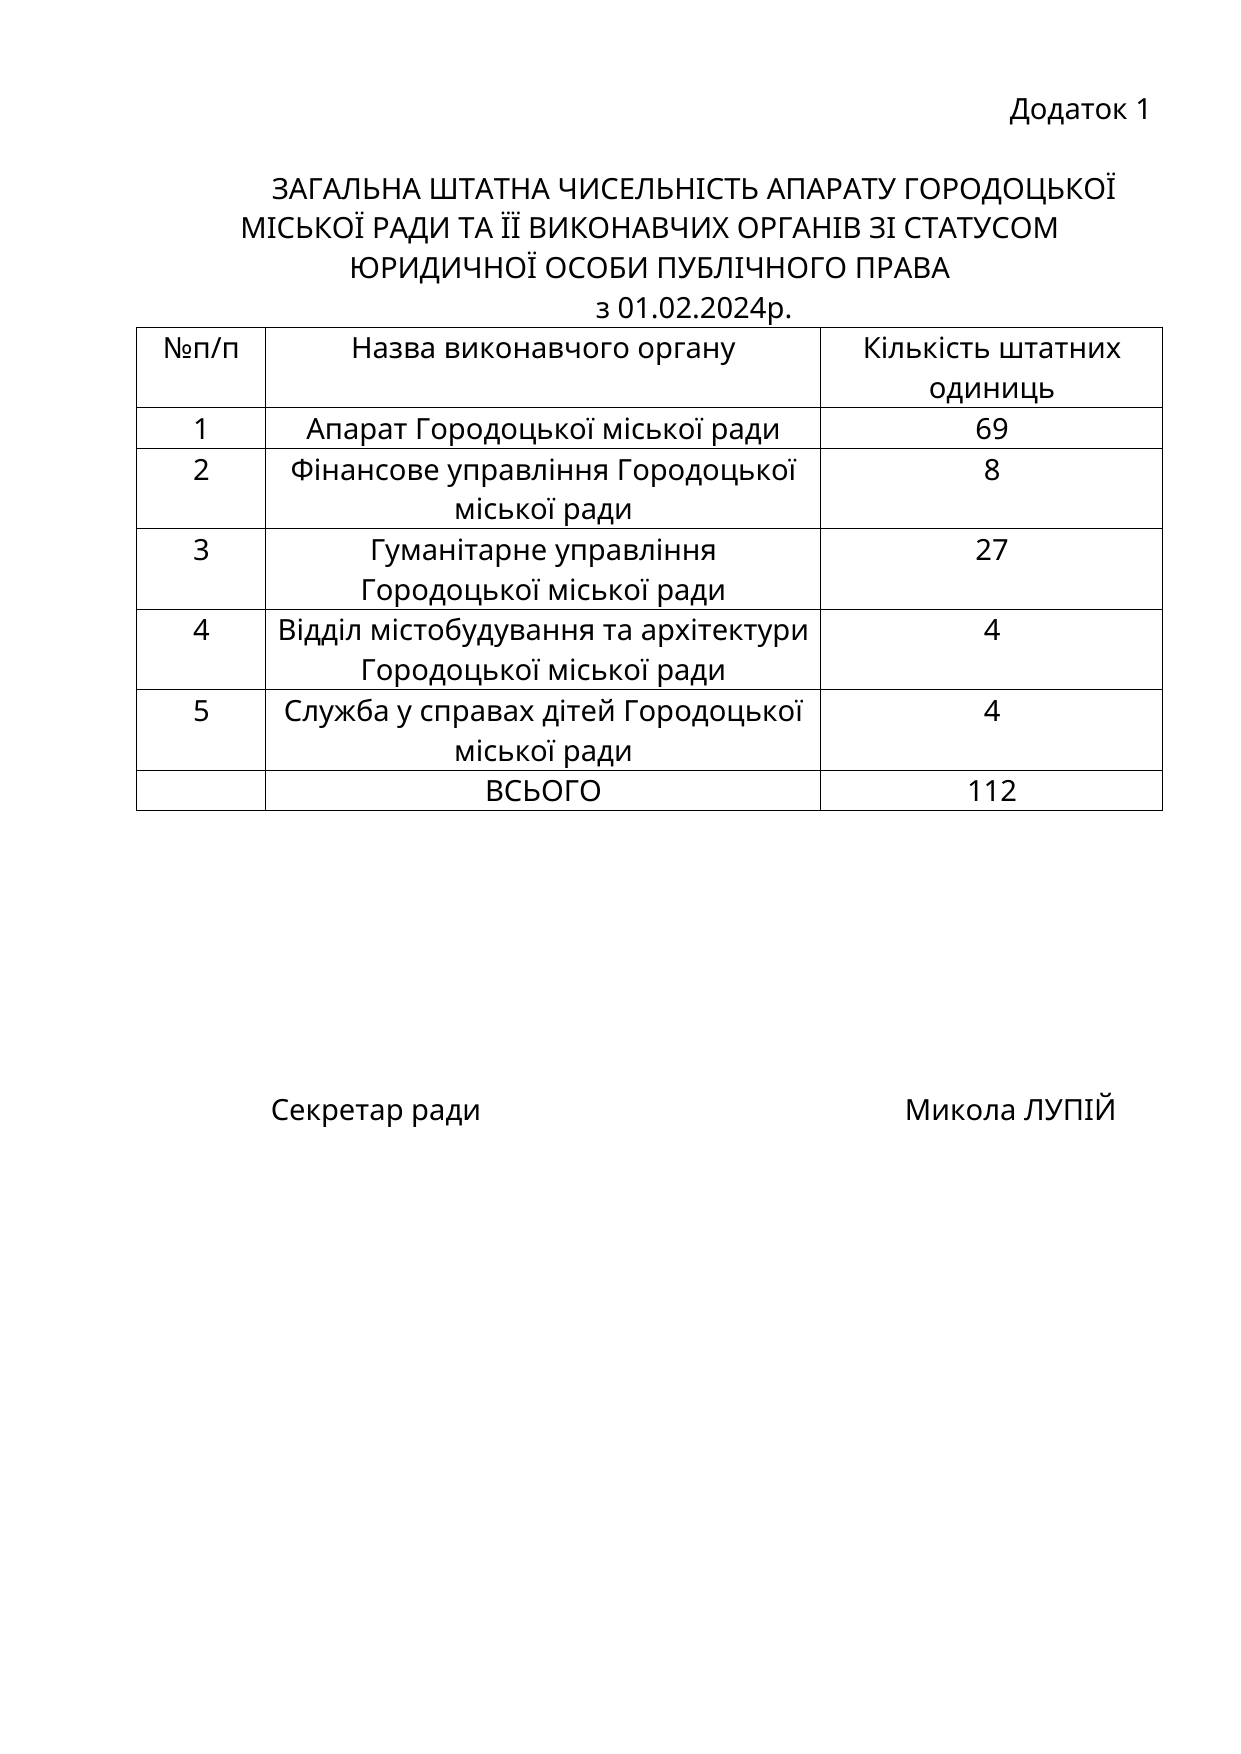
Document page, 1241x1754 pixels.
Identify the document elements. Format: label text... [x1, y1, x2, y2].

text Додаток 1 [148, 88, 1152, 128]
table_cell 5 [137, 690, 265, 769]
table_cell Гуманітарне управління Городоцької міської ради [266, 529, 820, 609]
table_cell ВСЬОГО [266, 771, 820, 810]
table_cell 4 [137, 610, 265, 689]
table_cell 4 [821, 690, 1162, 769]
table_header Назва виконавчого органу [266, 328, 820, 407]
table_header №п/п [137, 328, 265, 407]
table_cell 1 [137, 408, 265, 448]
table_cell Фінансове управління Городоцької міської ради [266, 449, 820, 528]
text ЗАГАЛЬНА ШТАТНА ЧИСЕЛЬНІСТЬ АПАРАТУ ГОРОДОЦЬКОЇ МІСЬКОЇ РАДИ ТА ЇЇ ВИКОНАВЧИХ ОРГАНІВ ЗІ СТАТУСОМ ЮРИДИЧНОЇ ОСОБИ ПУБЛІЧНОГО ПРАВА [148, 168, 1152, 287]
table_cell Відділ містобудування та архітектури Городоцької міської ради [266, 610, 820, 689]
table_cell [137, 771, 265, 810]
text з 01.02.2024р. [148, 287, 1152, 327]
table_cell 8 [821, 449, 1162, 528]
table_header Кількість штатних одиниць [821, 328, 1162, 407]
table_cell 4 [821, 610, 1162, 689]
table_cell Апарат Городоцької міської ради [266, 408, 820, 448]
table_cell Служба у справах дітей Городоцької міської ради [266, 690, 820, 769]
table_cell 112 [821, 771, 1162, 810]
text Секретар ради Микола ЛУПІЙ [148, 1089, 1152, 1129]
table_cell 3 [137, 529, 265, 609]
table_cell 2 [137, 449, 265, 528]
table_cell 27 [821, 529, 1162, 609]
table_cell 69 [821, 408, 1162, 448]
